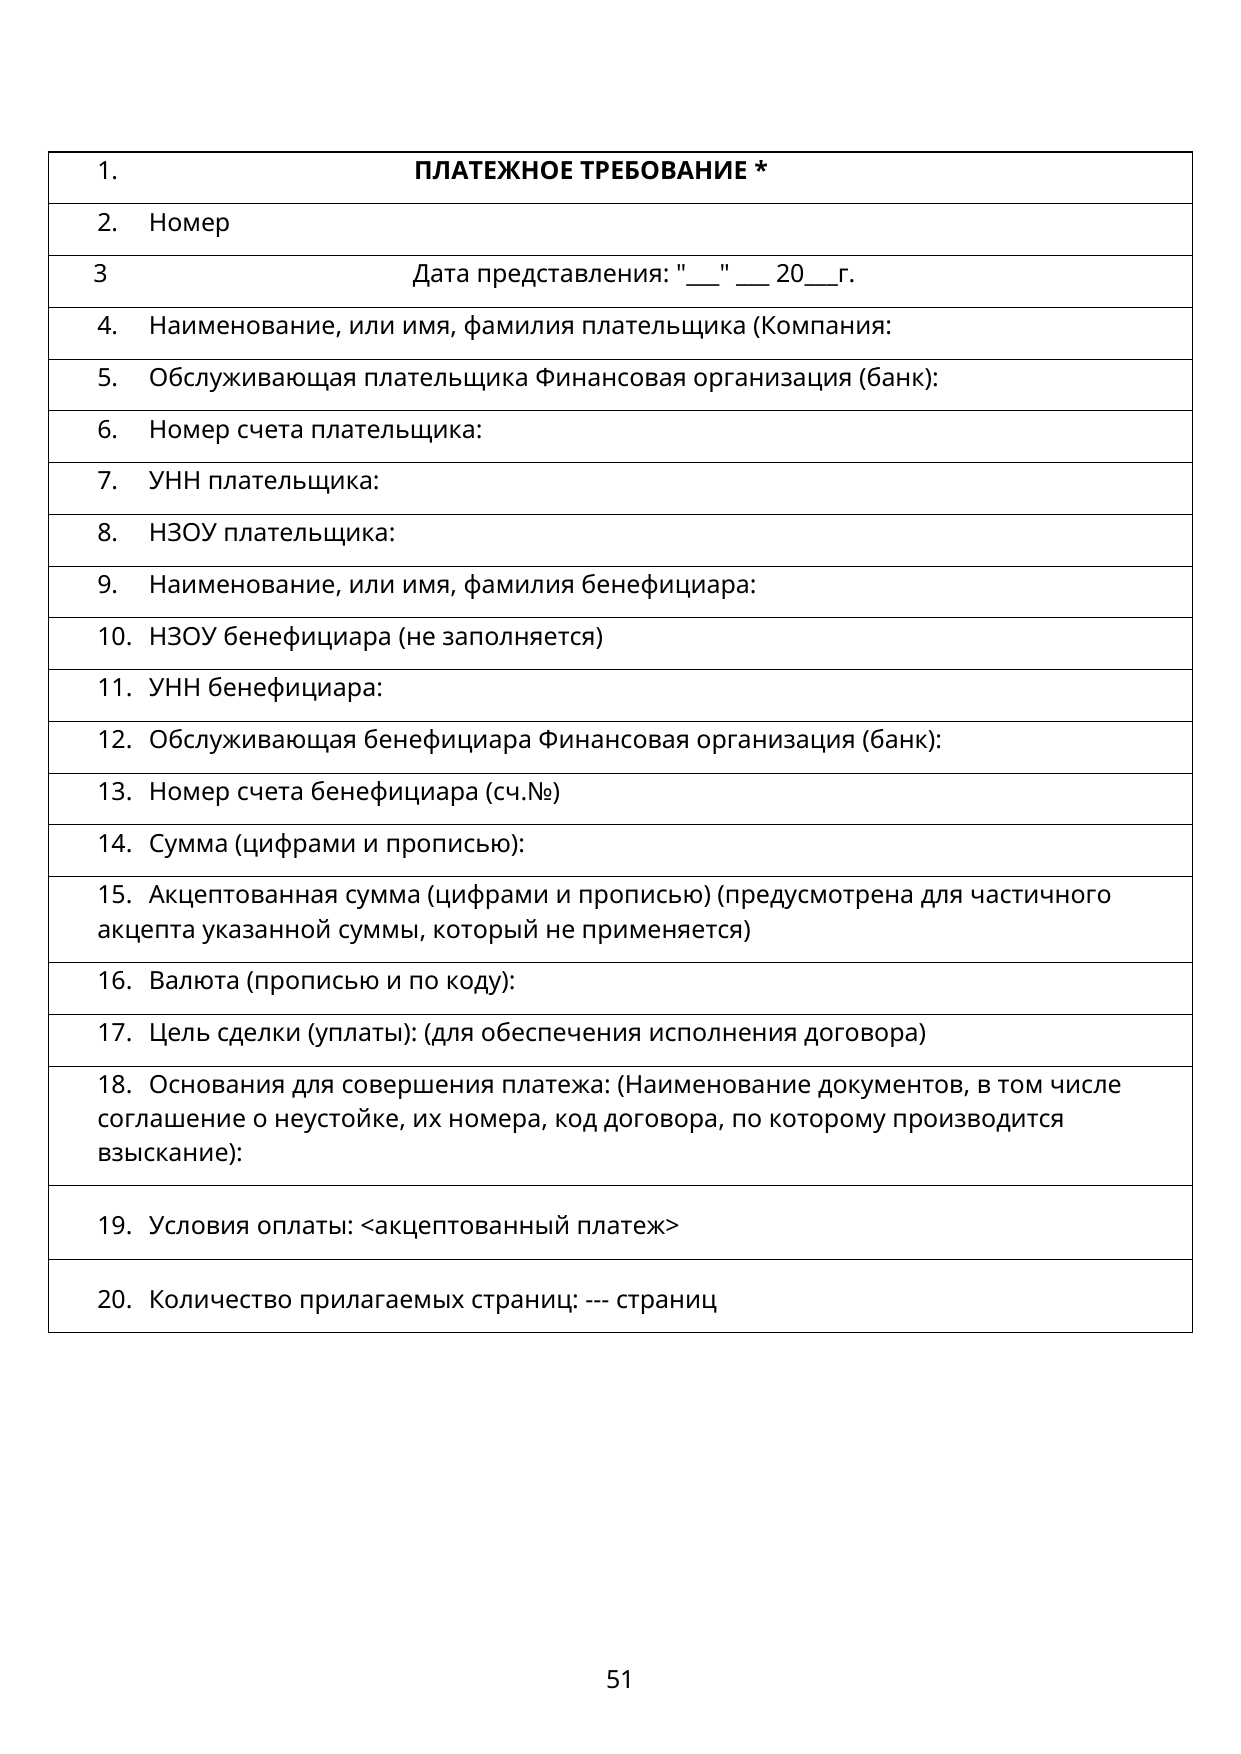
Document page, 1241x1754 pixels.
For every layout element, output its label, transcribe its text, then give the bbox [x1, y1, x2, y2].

table_cell 14. Сумма (цифрами и прописью): [49, 825, 1192, 876]
table_cell 18. Основания для совершения платежа: (Наименование документов, в том числе соглашение о неустойке, их номера, код договора, по которому производится взыскание): [49, 1067, 1192, 1185]
table_cell 19. Условия оплаты: <акцептованный платеж> [49, 1186, 1192, 1259]
table_cell 20. Количество прилагаемых страниц: --- страниц [49, 1260, 1192, 1332]
table_cell 6. Номер счета плательщика: [49, 411, 1192, 462]
table_cell 2. Номер [49, 204, 1192, 255]
table_cell 7. УНН плательщика: [49, 463, 1192, 514]
table_cell 3 Дата представления: "___" ___ 20___г. [49, 256, 1192, 307]
table_cell 17. Цель сделки (уплаты): (для обеспечения исполнения договора) [49, 1015, 1192, 1066]
table_cell 9. Наименование, или имя, фамилия бенефициара: [49, 567, 1192, 617]
table_cell 16. Валюта (прописью и по коду): [49, 963, 1192, 1014]
table_cell 13. Номер счета бенефициара (сч.№) [49, 774, 1192, 824]
table_cell 4. Наименование, или имя, фамилия плательщика (Компания: [49, 308, 1192, 358]
table_header 1. ПЛАТЕЖНОЕ ТРЕБОВАНИЕ * [49, 153, 1192, 203]
table_cell 5. Обслуживающая плательщика Финансовая организация (банк): [49, 360, 1192, 410]
table_cell 8. НЗОУ плательщика: [49, 515, 1192, 566]
table_cell 12. Обслуживающая бенефициара Финансовая организация (банк): [49, 722, 1192, 773]
table_cell 15. Акцептованная сумма (цифрами и прописью) (предусмотрена для частичного акцепта указанной суммы, который не применяется) [49, 877, 1192, 962]
table_cell 11. УНН бенефициара: [49, 670, 1192, 721]
table_cell 10. НЗОУ бенефициара (не заполняется) [49, 618, 1192, 669]
